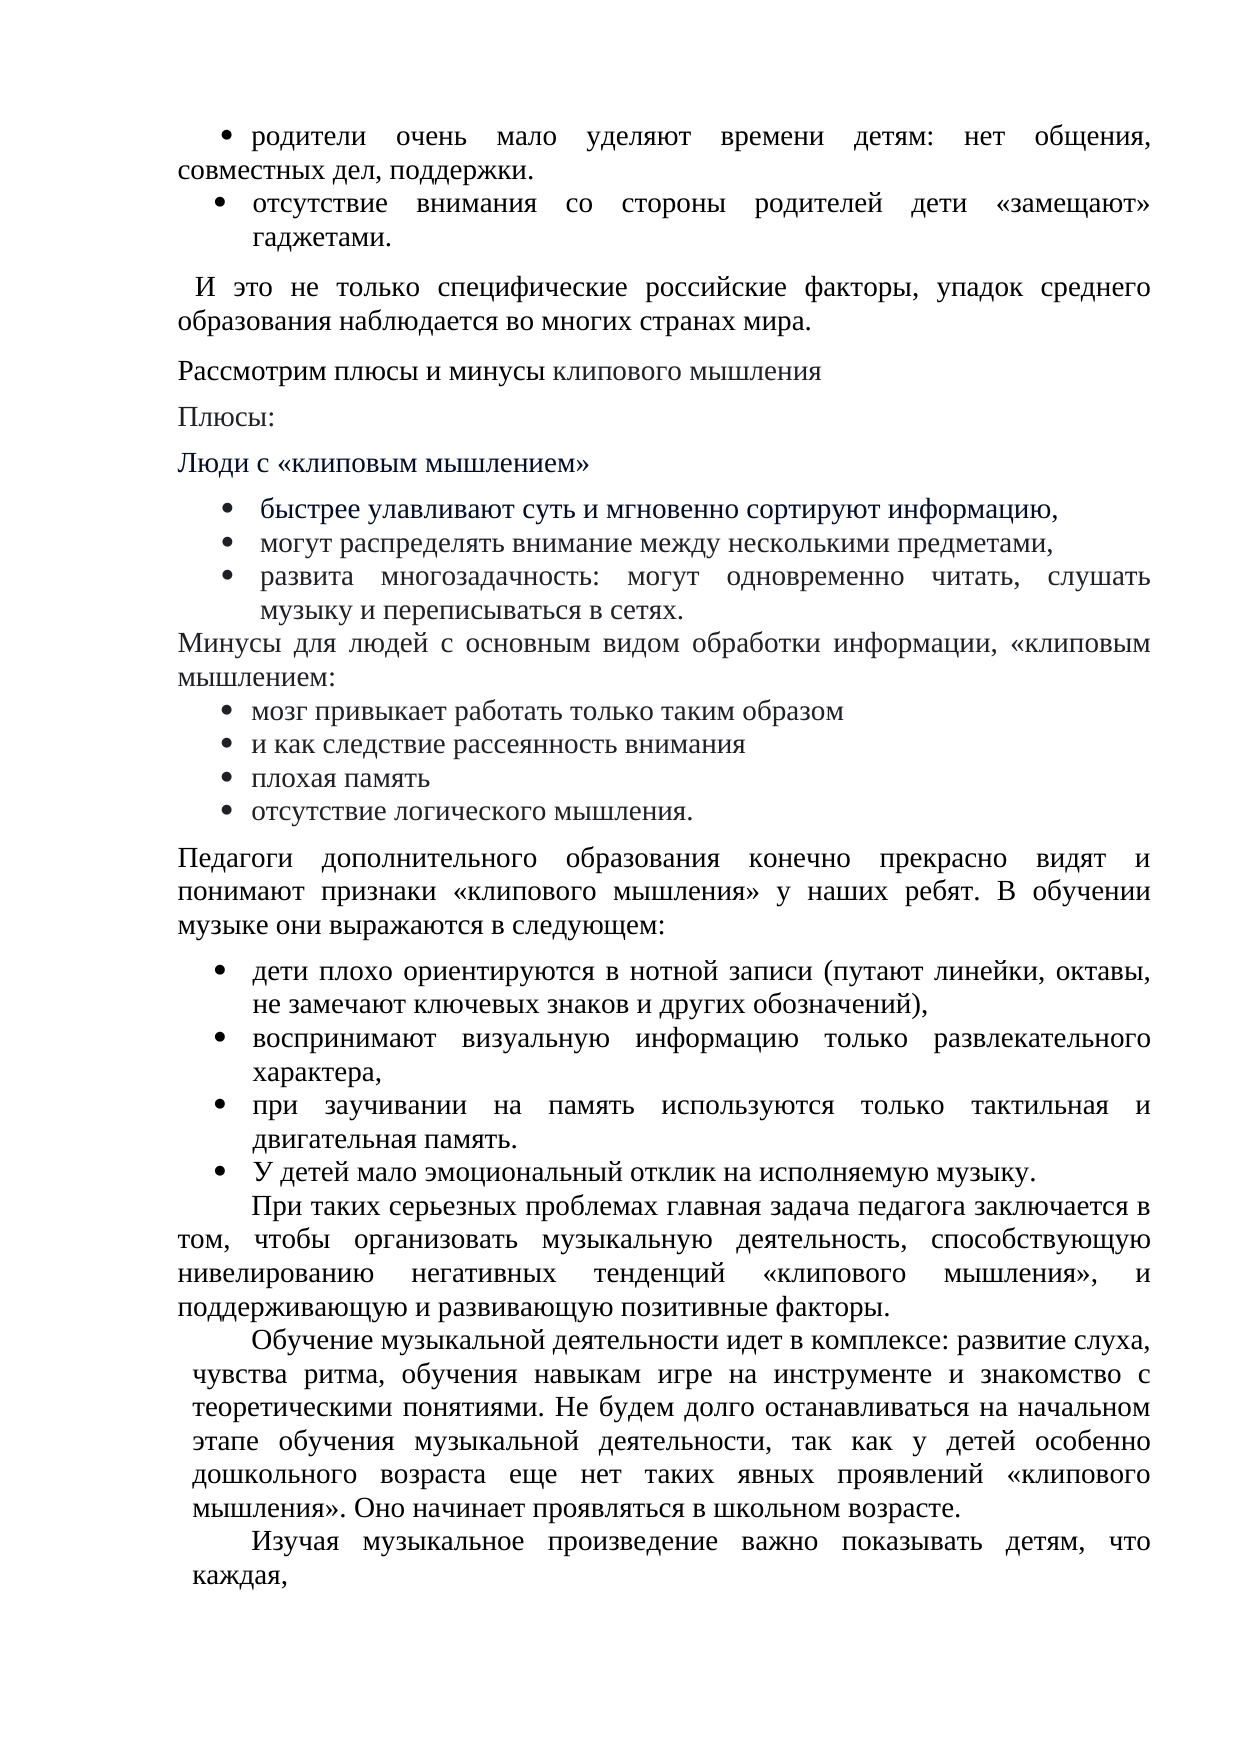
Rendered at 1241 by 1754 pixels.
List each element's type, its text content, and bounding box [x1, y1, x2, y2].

list быстрее улавливают суть и мгновенно сортируют информацию, [222, 491, 1152, 525]
list отсутствие внимания со стороны родителей дети «замещают» гаджетами. [215, 185, 1152, 252]
list плохая память [222, 760, 1152, 793]
list Минусы для людей с основным видом обработки информации, «клиповым мышлением: [177, 626, 1152, 693]
list дети плохо ориентируются в нотной записи (путают линейки, октавы, не замечают ключевых знаков и других обозначений), [215, 953, 1152, 1020]
list мозг привыкает работать только таким образом [222, 693, 1152, 726]
text Рассмотрим плюсы и минусы клипового мышления [177, 353, 1152, 386]
list и как следствие рассеянность внимания [222, 726, 1152, 760]
text Плюсы: [177, 399, 1152, 432]
text Люди с «клиповым мышлением» [177, 445, 1152, 478]
list при заучивании на память используются только тактильная и двигательная память. [215, 1087, 1152, 1154]
list родители очень мало уделяют времени детям: нет общения, совместных дел, поддержки. [177, 118, 1152, 185]
list могут распределять внимание между несколькими предметами, [222, 525, 1152, 558]
list воспринимают визуальную информацию только развлекательного характера, [215, 1020, 1152, 1087]
text И это не только специфические российские факторы, упадок среднего образования наблюдается во многих странах мира. [177, 269, 1152, 336]
list У детей мало эмоциональный отклик на исполняемую музыку. [215, 1154, 1152, 1188]
text Педагоги дополнительного образования конечно прекрасно видят и понимают признаки «клипового мышления» у наших ребят. В обучении музыке они выражаются в следующем: [177, 840, 1152, 940]
list развита многозадачность: могут одновременно читать, слушать музыку и переписываться в сетях. [222, 558, 1152, 626]
text При таких серьезных проблемах главная задача педагога заключается в том, чтобы организовать музыкальную деятельность, способствующую нивелированию негативных тенденций «клипового мышления», и поддерживающую и развивающую позитивные факторы. [177, 1188, 1152, 1322]
list Изучая музыкальное произведение важно показывать детям, что каждая, [192, 1523, 1152, 1591]
list отсутствие логического мышления. [222, 793, 1152, 827]
list Обучение музыкальной деятельности идет в комплексе: развитие слуха, чувства ритма, обучения навыкам игре на инструменте и знакомство с теоретическими понятиями. Не будем долго останавливаться на начальном этапе обучения музыкальной деятельности, так как у детей особенно дошкольного возраста еще нет таких явных проявлений «клипового мышления». Оно начинает проявляться в школьном возрасте. [192, 1322, 1152, 1523]
